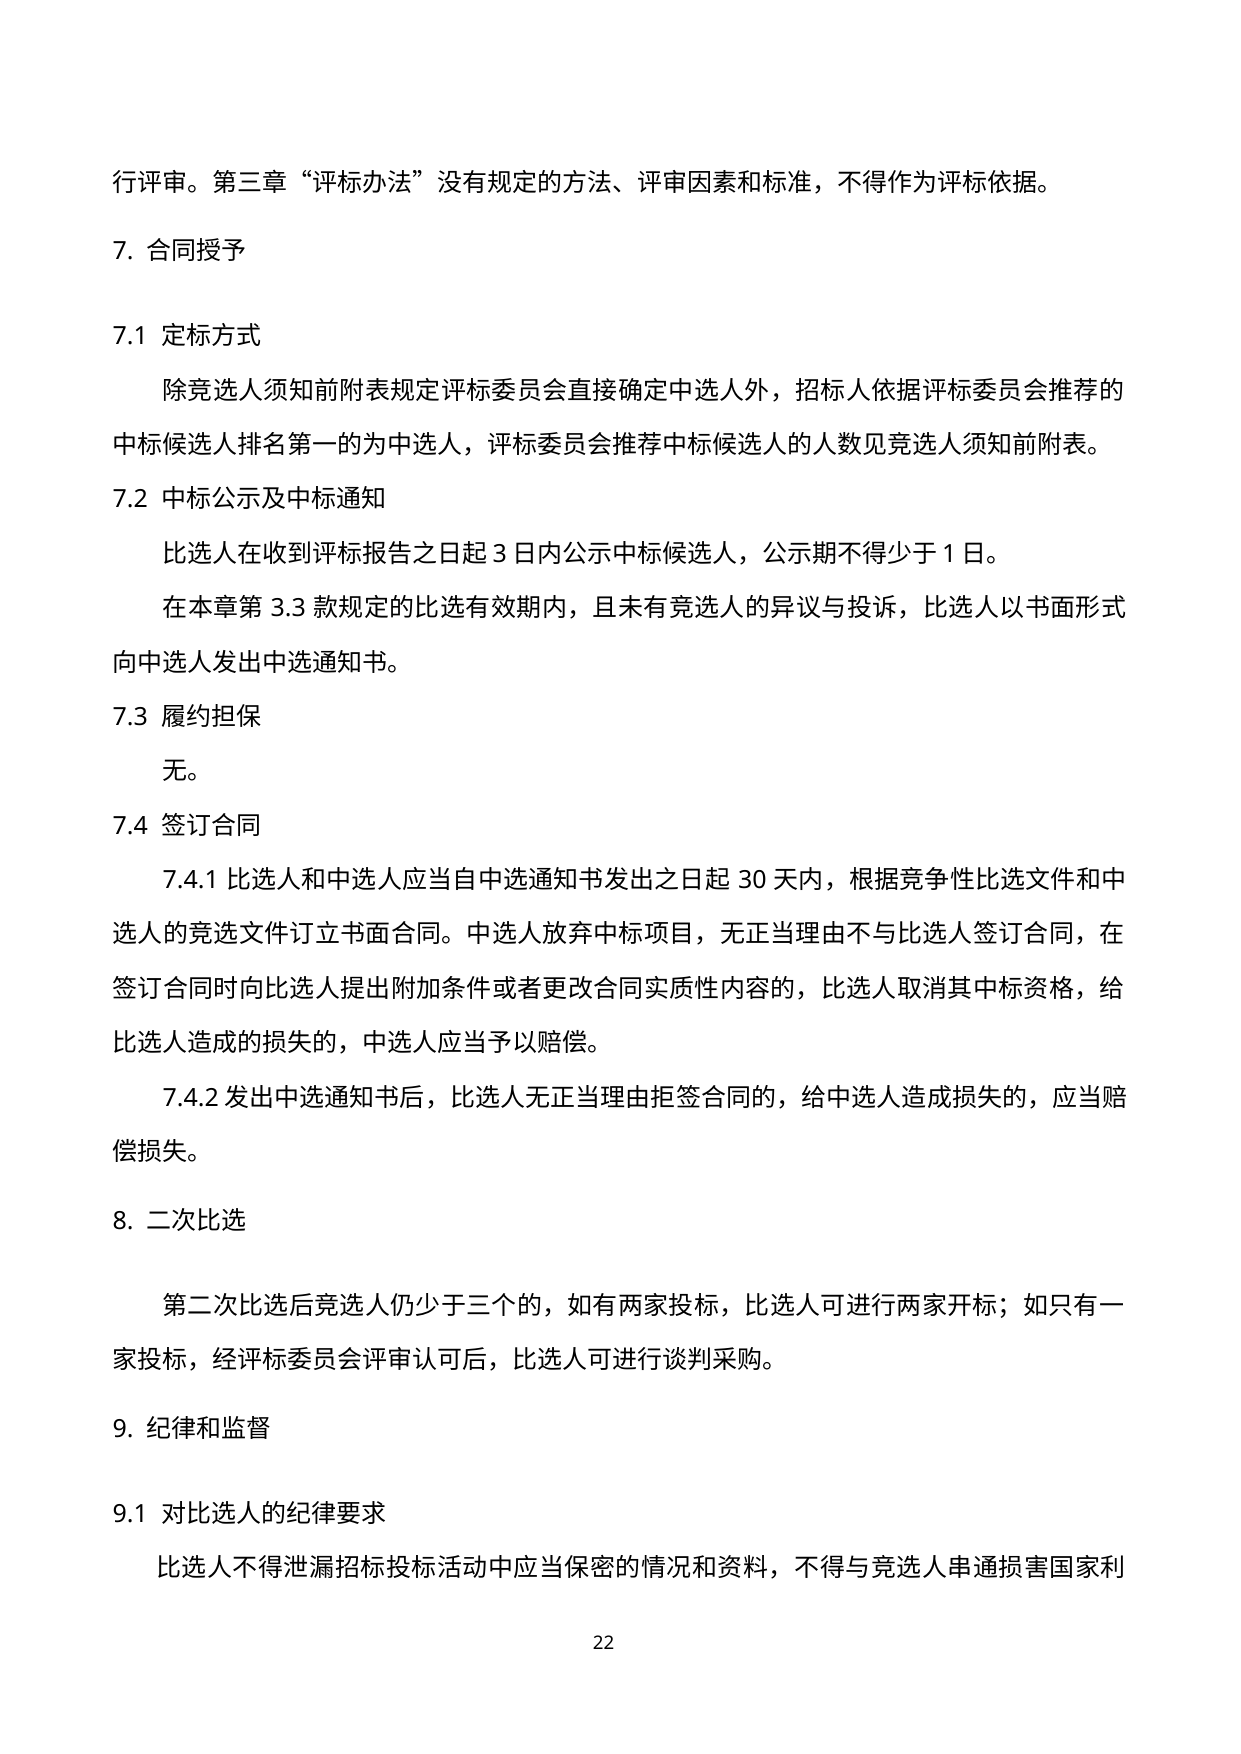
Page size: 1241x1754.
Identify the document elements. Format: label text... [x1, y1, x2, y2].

subtitle 7.4 签订合同 [112, 805, 1128, 841]
subtitle 无。 [112, 751, 1128, 787]
subtitle 7.2 中标公示及中标通知 [112, 479, 1128, 515]
subtitle 7.3 履约担保 [112, 696, 1128, 733]
subtitle 8. 二次比选 [112, 1186, 1128, 1251]
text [112, 1548, 1128, 1584]
subtitle 7.4.2发出中选通知书后，比选人无正当理由拒签合同的，给中选人造成损失的，应当赔偿损失。 [112, 1077, 1128, 1168]
text 在本章第 3.3 款规定的比选有效期内，且未有竞选人的异议与投诉，比选人以书面形式向中选人发出中选通知书。 [112, 588, 1128, 678]
subtitle 除竞选人须知前附表规定评标委员会直接确定中选人外，招标人依据评标委员会推荐的中标候选人排名第一的为中选人，评标委员会推荐中标候选人的人数见竞选人须知前附表。 [112, 370, 1128, 461]
text 比选人在收到评标报告之日起3日内公示中标候选人，公示期不得少于1日。 [112, 533, 1128, 569]
subtitle 7.1 定标方式 [112, 316, 1128, 352]
subtitle 9. 纪律和监督 [112, 1394, 1128, 1459]
text 第二次比选后竞选人仍少于三个的，如有两家投标，比选人可进行两家开标；如只有一家投标，经评标委员会评审认可后，比选人可进行谈判采购。 [112, 1285, 1128, 1376]
subtitle 7. 合同授予 [112, 216, 1128, 281]
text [112, 162, 1128, 198]
subtitle 7.4.1 比选人和中选人应当自中选通知书发出之日起 30 天内，根据竞争性比选文件和中选人的竞选文件订立书面合同。中选人放弃中标项目，无正当理由不与比选人签订合同，在签订合同时向比选人提出附加条件或者更改合同实质性内容的，比选人取消其中标资格，给比选人造成的损失的，中选人应当予以赔偿。 [112, 859, 1128, 1059]
subtitle 9.1 对比选人的纪律要求 [112, 1493, 1128, 1529]
